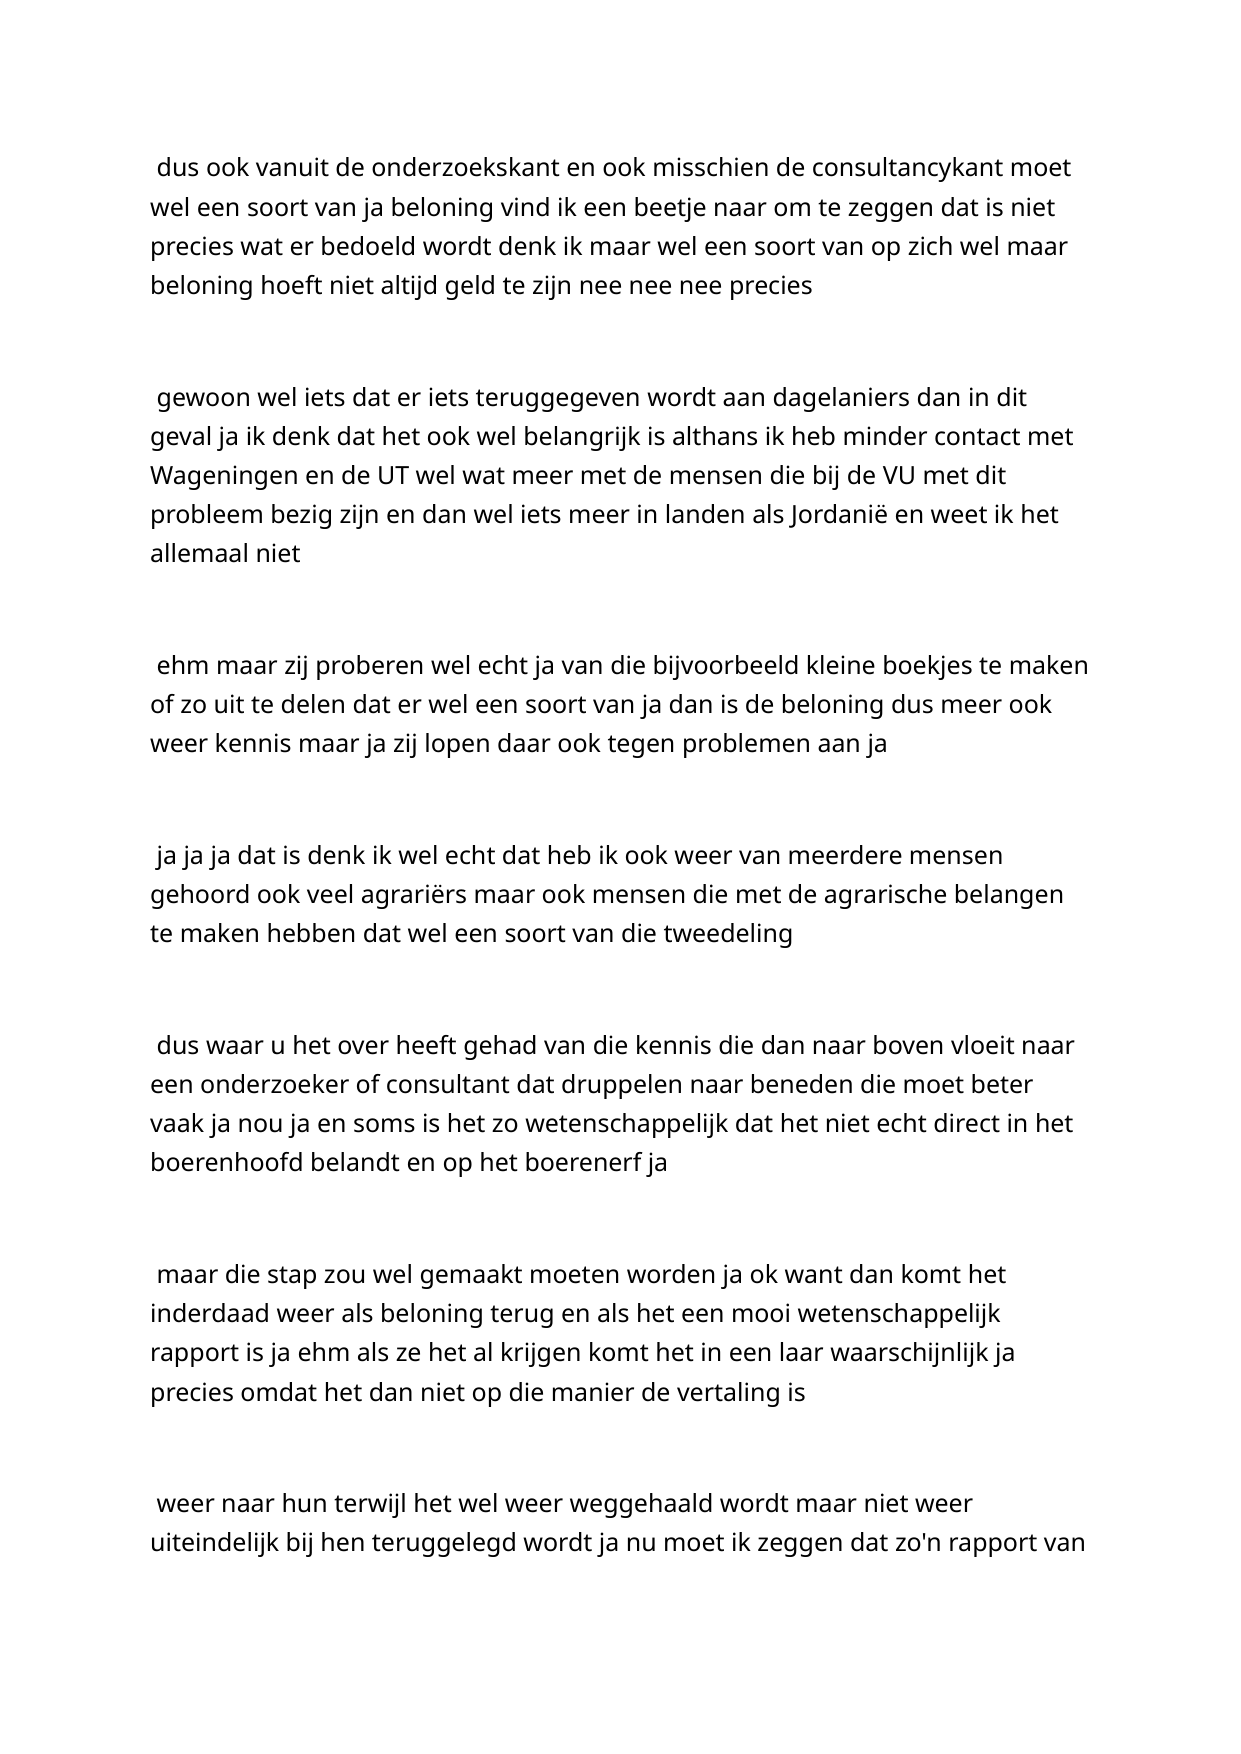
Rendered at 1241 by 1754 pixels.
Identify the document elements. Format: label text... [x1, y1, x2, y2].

text ja ja ja dat is denk ik wel echt dat heb ik ook weer van meerdere mensen gehoord ook veel agrariërs maar ook mensen die met de agrarische belangen te maken hebben dat wel een soort van die tweedeling [150, 837, 1090, 950]
text ehm maar zij proberen wel echt ja van die bijvoorbeeld kleine boekjes te maken of zo uit te delen dat er wel een soort van ja dan is de beloning dus meer ook weer kennis maar ja zij lopen daar ook tegen problemen aan ja [150, 647, 1090, 760]
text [150, 1486, 1090, 1559]
text gewoon wel iets dat er iets teruggegeven wordt aan dagelaniers dan in dit geval ja ik denk dat het ook wel belangrijk is althans ik heb minder contact met Wageningen en de UT wel wat meer met de mensen die bij de VU met dit probleem bezig zijn en dan wel iets meer in landen als Jordanië en weet ik het allemaal niet [150, 379, 1090, 570]
text maar die stap zou wel gemaakt moeten worden ja ok want dan komt het inderdaad weer als beloning terug en als het een mooi wetenschappelijk rapport is ja ehm als ze het al krijgen komt het in een laar waarschijnlijk ja precies omdat het dan niet op die manier de vertaling is [150, 1257, 1090, 1408]
text dus ook vanuit de onderzoekskant en ook misschien de consultancykant moet wel een soort van ja beloning vind ik een beetje naar om te zeggen dat is niet precies wat er bedoeld wordt denk ik maar wel een soort van op zich wel maar beloning hoeft niet altijd geld te zijn nee nee nee precies [150, 150, 1090, 302]
text dus waar u het over heeft gehad van die kennis die dan naar boven vloeit naar een onderzoeker of consultant dat druppelen naar beneden die moet beter vaak ja nou ja en soms is het zo wetenschappelijk dat het niet echt direct in het boerenhoofd belandt en op het boerenerf ja [150, 1027, 1090, 1179]
